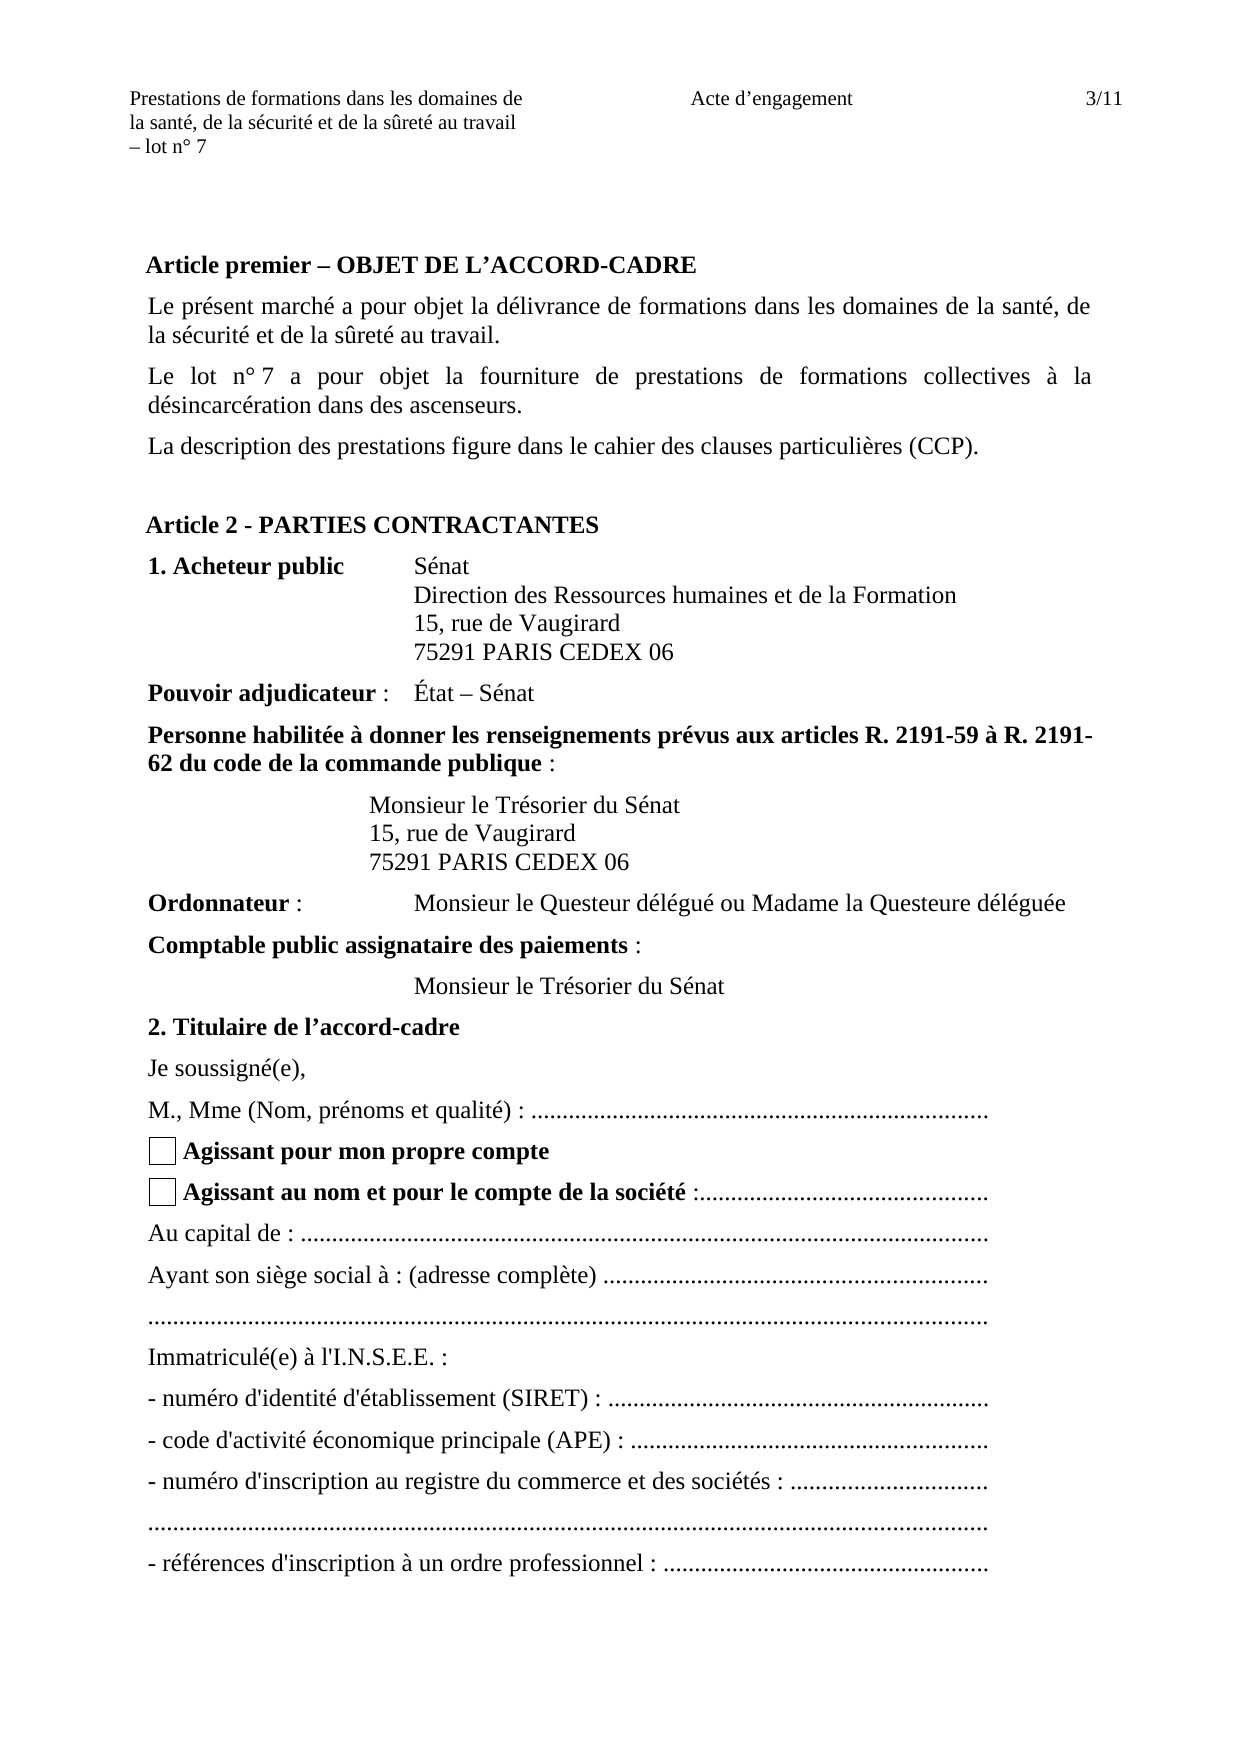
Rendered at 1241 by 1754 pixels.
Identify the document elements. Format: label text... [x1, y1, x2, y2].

text 1. Acheteur public Sénat Direction des Ressources humaines et de la Formation 15, rue de Vaugirard 75291 PARIS CEDEX 06 [148, 551, 1093, 666]
text - numéro d'inscription au registre du commerce et des sociétés : [148, 1466, 1063, 1495]
text Ayant son siège social à : (adresse complète) [148, 1260, 1063, 1288]
text Agissant pour mon propre compte [148, 1136, 1063, 1165]
text Immatriculé(e) à l'I.N.S.E.E. : [148, 1342, 1063, 1371]
text - code d'activité économique principale (APE) : [148, 1425, 1063, 1453]
text Au capital de : [148, 1218, 1063, 1247]
text M., Mme (Nom, prénoms et qualité) : [148, 1095, 1063, 1123]
text - références d'inscription à un ordre professionnel : [148, 1548, 1063, 1577]
text Le lot n° 7 a pour objet la fourniture de prestations de formations collectives à la désincarcération dans des ascenseurs. [148, 361, 1093, 418]
text Je soussigné(e), [148, 1053, 1063, 1082]
text 2. Titulaire de l’accord-cadre [148, 1012, 1063, 1041]
text - numéro d'identité d'établissement (SIRET) : [148, 1383, 1063, 1412]
text Pouvoir adjudicateur : État – Sénat [148, 678, 1093, 707]
text Agissant au nom et pour le compte de la société : [148, 1177, 1063, 1206]
text Ordonnateur : Monsieur le Questeur délégué ou Madame la Questeure déléguée [148, 888, 1093, 917]
text Article premier – OBJET DE L’ACCORD-CADRE [133, 250, 1093, 278]
text Comptable public assignataire des paiements : [148, 930, 1093, 958]
text Personne habilitée à donner les renseignements prévus aux articles R. 2191-59 à R. 2191-62 du code de la commande publique : [148, 720, 1093, 777]
text La description des prestations figure dans le cahier des clauses particulières (CCP). [148, 431, 1093, 460]
text Article 2 - PARTIES CONTRACTANTES [133, 510, 1093, 538]
text Le présent marché a pour objet la délivrance de formations dans les domaines de la santé, de la sécurité et de la sûreté au travail. [148, 291, 1093, 348]
text Monsieur le Trésorier du Sénat 15, rue de Vaugirard 75291 PARIS CEDEX 06 [369, 790, 1093, 876]
text Monsieur le Trésorier du Sénat [148, 971, 1093, 1000]
